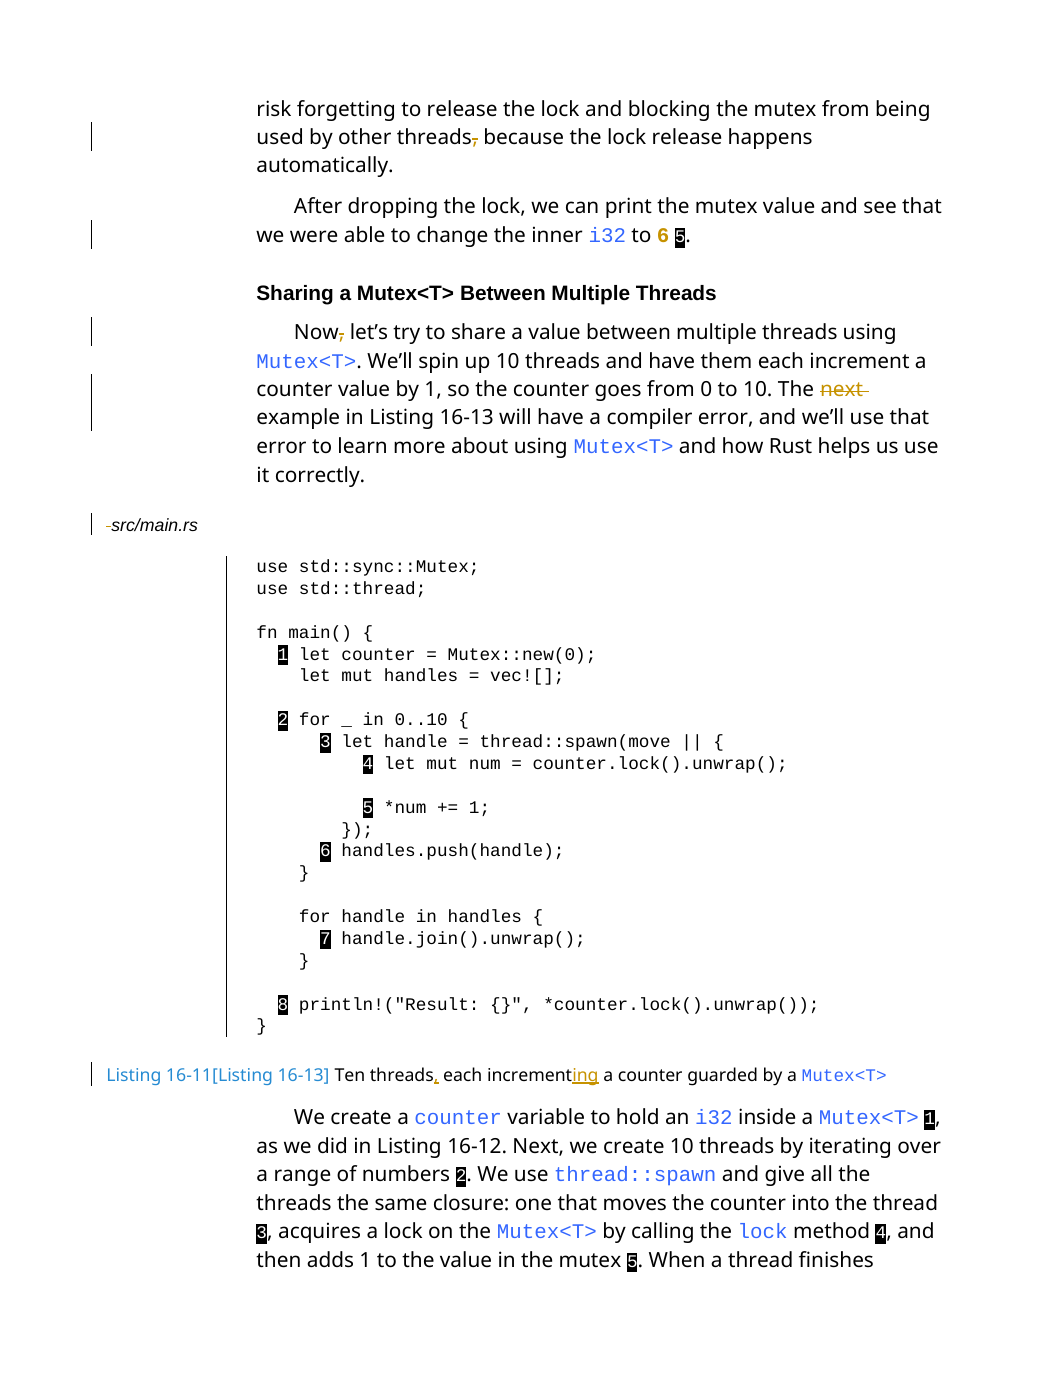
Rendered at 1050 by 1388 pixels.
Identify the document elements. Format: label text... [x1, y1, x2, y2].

text 7 handle.join().unwrap(); [227, 928, 950, 949]
text 8 println!("Result: {}", *counter.lock().unwrap()); [227, 993, 950, 1015]
text Now let’s try to share a value between multiple threads using Mutex<T>. We’ll spin up 10 threads and have them each increment a counter value by 1, so the counter goes from 0 to 10. The example in Listing 16-13 will have a compiler error, and we’ll use that error to learn more about using Mutex<T> and how Rust helps us use it correctly. [256, 317, 950, 488]
text src/main.rs [106, 513, 950, 535]
text 5 *num += 1; [227, 796, 950, 818]
text Sharing a Mutex<T> Between Multiple Threads [256, 273, 950, 305]
text } [227, 1015, 950, 1037]
text 3 let handle = thread::spawn(move || { [227, 731, 950, 753]
text use std::thread; [227, 578, 950, 599]
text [256, 1102, 950, 1273]
text fn main() { [227, 621, 950, 643]
text 4 let mut num = counter.lock().unwrap(); [227, 753, 950, 774]
text } [227, 949, 950, 971]
text After dropping the lock, we can print the mutex value and see that we were able to change the inner i32 to 6 5. [256, 192, 950, 248]
text use std::sync::Mutex; [227, 556, 950, 578]
text 1 let counter = Mutex::new(0); [227, 643, 950, 665]
text 2 for _ in 0..10 { [227, 709, 950, 731]
text let mut handles = vec![]; [227, 665, 950, 687]
text for handle in handles { [227, 906, 950, 928]
list Ten threads each increment a counter guarded by a Mutex<T> [106, 1062, 950, 1086]
text } [227, 862, 950, 884]
text 6 handles.push(handle); [227, 840, 950, 862]
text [256, 94, 950, 179]
text }); [227, 818, 950, 840]
